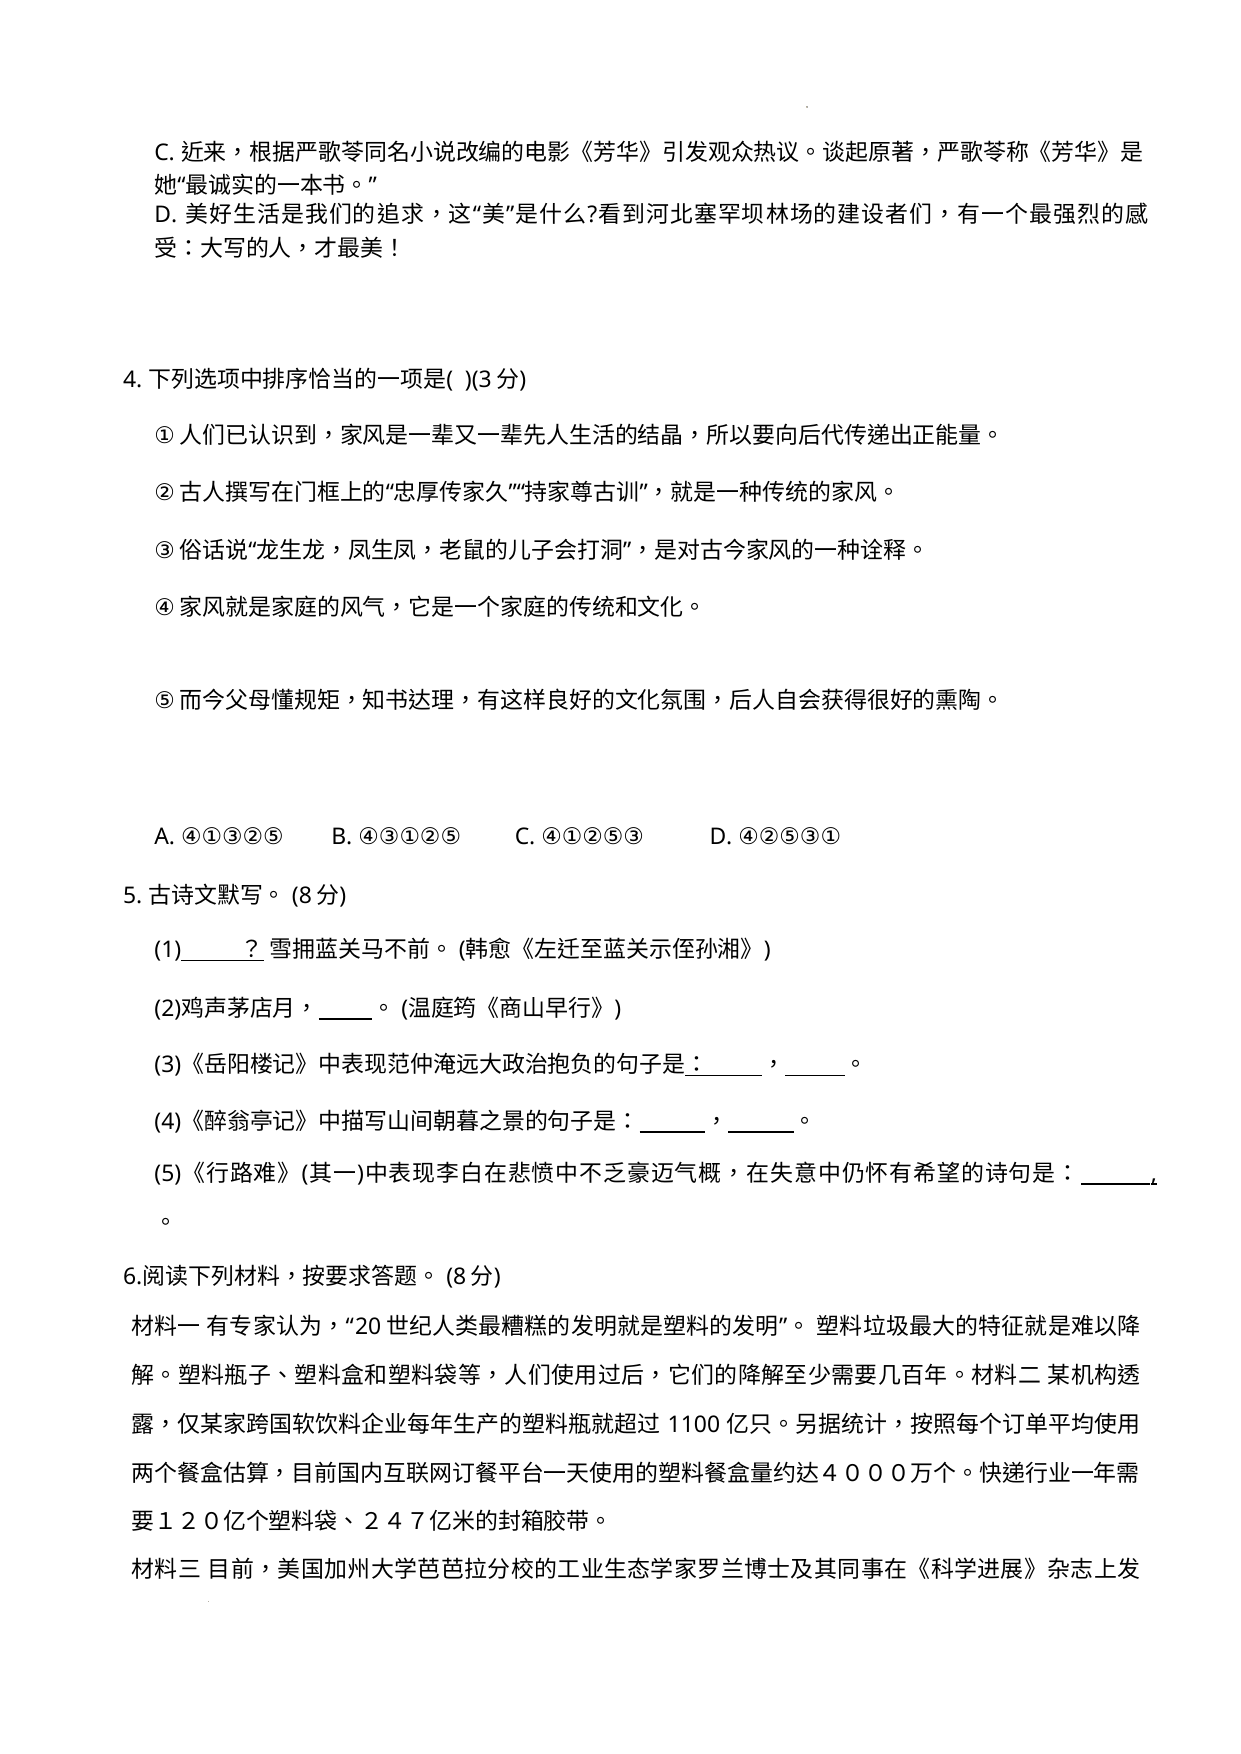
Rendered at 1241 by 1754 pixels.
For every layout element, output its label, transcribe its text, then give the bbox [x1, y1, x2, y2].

text 4. 下列选项中排序恰当的一项是( )(3分) [123, 362, 1165, 395]
text 5. 古诗文默写。 (8分) [123, 878, 1165, 911]
text ④家风就是家庭的风气，它是一个家庭的传统和文化。 [154, 590, 1165, 623]
text (3)《岳阳楼记》中表现范仲淹远大政治抱负的句子是： ， 。 [154, 1047, 1165, 1080]
text 材料一 有专家认为，“20世纪人类最糟糕的发明就是塑料的发明”。 塑料垃圾最大的特征就是难以降解。塑料瓶子、塑料盒和塑料袋等，人们使用过后，它们的降解至少需要几百年。材料二 某机构透露，仅某家跨国软饮料企业每年生产的塑料瓶就超过1100 亿只。另据统计，按照每个订单平均使用两个餐盒估算，目前国内互联网订餐平台一天使用的塑料餐盒量约达４０００万个。快递行业一年需要１２０亿个塑料袋、２４７亿米的封箱胶带。 [131, 1309, 1142, 1537]
text ③俗话说“龙生龙，凤生凤，老鼠的儿子会打洞”，是对古今家风的一种诠释。 [154, 534, 1165, 566]
text A. ④①③②⑤ B. ④③①②⑤ C. ④①②⑤③ D. ④②⑤③① [154, 819, 1165, 852]
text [131, 1553, 1142, 1585]
text (1) ？ 雪拥蓝关马不前。 (韩愈《左迁至蓝关示侄孙湘》) [154, 932, 1165, 965]
text 6.阅读下列材料，按要求答题。 (8分) [123, 1259, 1165, 1292]
text (5)《行路难》(其一)中表现李白在悲愤中不乏豪迈气概，在失意中仍怀有希望的诗句是： , 。 [154, 1156, 1157, 1237]
text (4)《醉翁亭记》中描写山间朝暮之景的句子是： ， 。 [154, 1104, 1165, 1136]
text ①人们已认识到，家风是一辈又一辈先人生活的结晶，所以要向后代传递出正能量。 [154, 419, 1165, 451]
text (2)鸡声茅店月， 。 (温庭筠《商山早行》) [154, 991, 1165, 1023]
text ②古人撰写在门框上的“忠厚传家久”“持家尊古训”，就是一种传统的家风。 [154, 475, 1165, 508]
